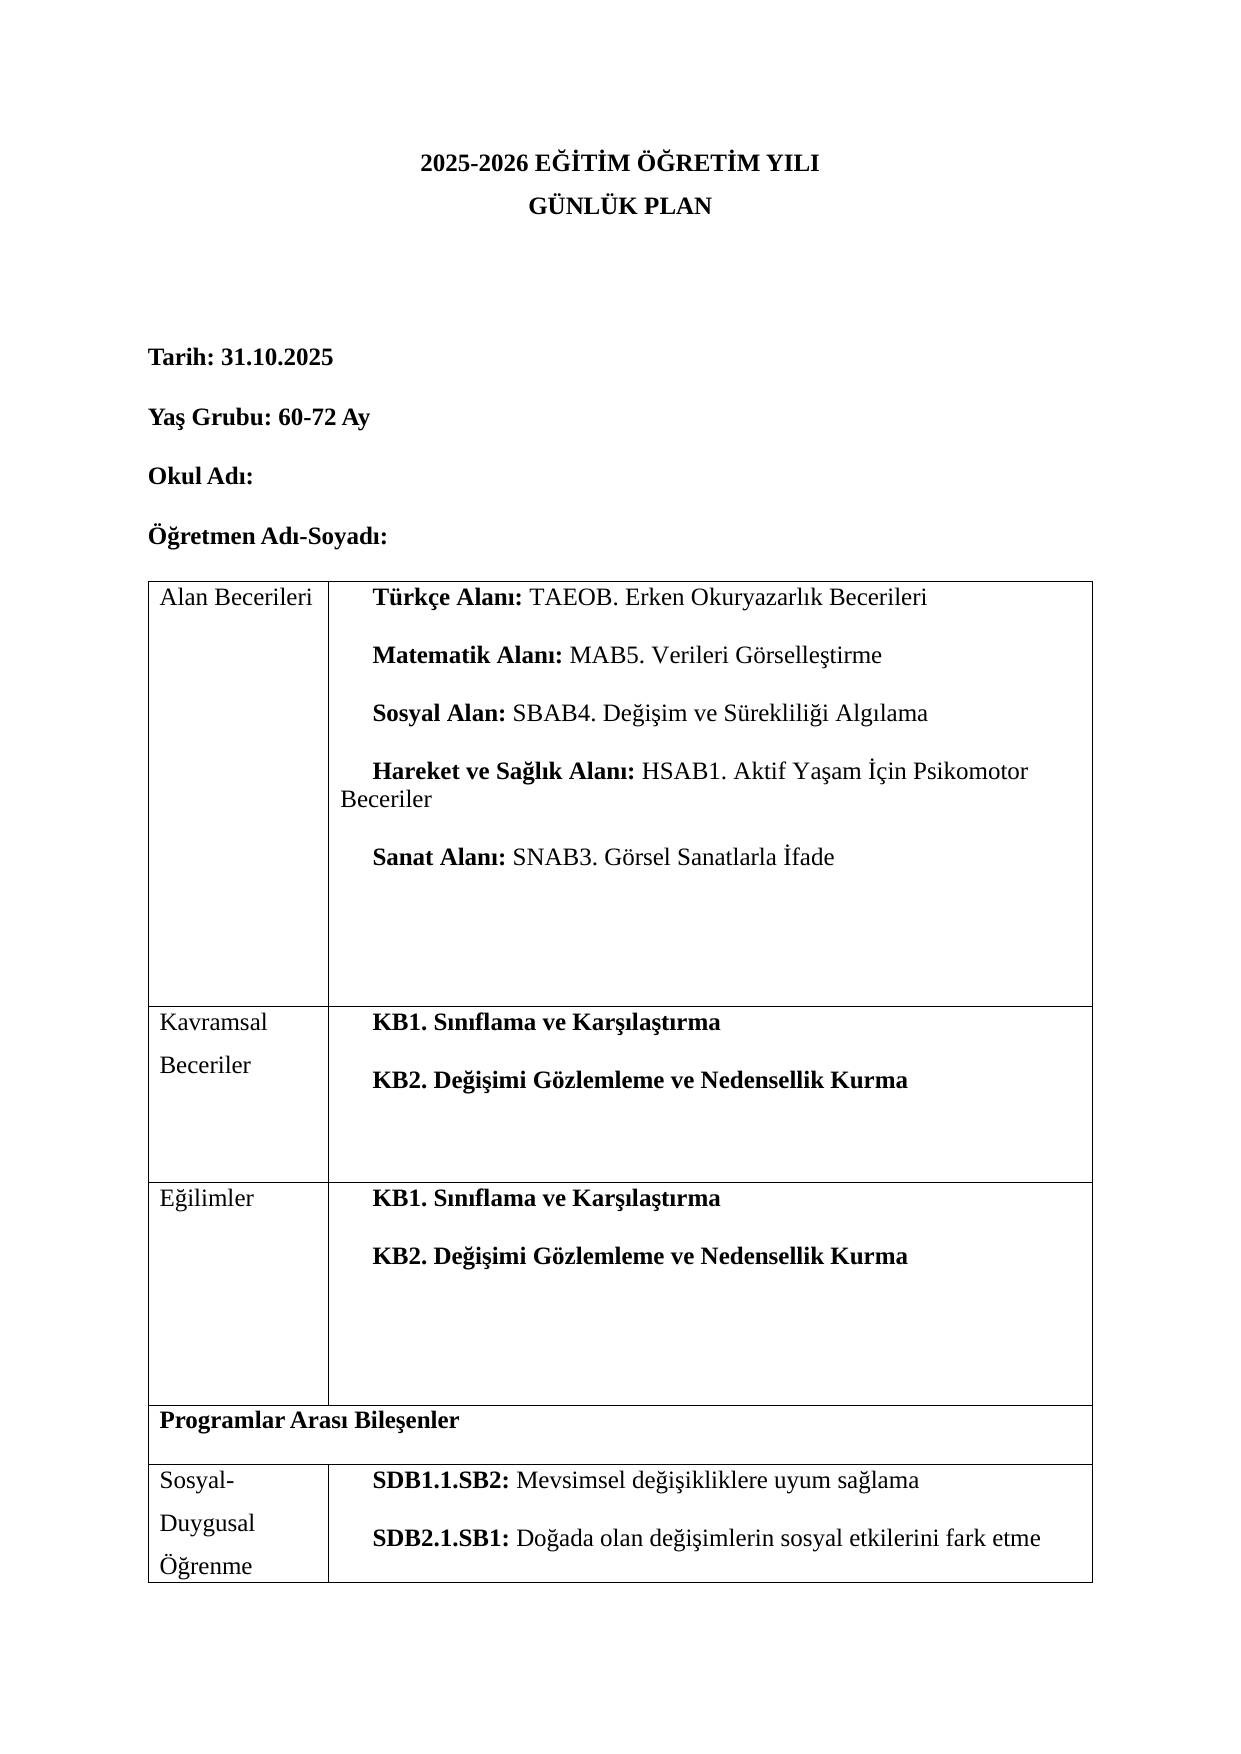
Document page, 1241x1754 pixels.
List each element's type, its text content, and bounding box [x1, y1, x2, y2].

table_cell Programlar Arası Bileşenler [149, 1406, 1092, 1464]
text 2025-2026 EĞİTİM ÖĞRETİM YILI GÜNLÜK PLAN [148, 148, 1093, 309]
table_cell Eğilimler [149, 1183, 328, 1404]
table_cell  KB1. Sınıflama ve Karşılaştırma  KB2. Değişimi Gözlemleme ve Nedensellik Kurma [329, 1007, 1092, 1182]
table_cell  KB1. Sınıflama ve Karşılaştırma  KB2. Değişimi Gözlemleme ve Nedensellik Kurma [329, 1183, 1092, 1404]
table_cell Kavramsal Beceriler [149, 1007, 328, 1182]
text Tarih: 31.10.2025 [148, 342, 1093, 371]
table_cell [329, 1465, 1092, 1582]
text Öğretmen Adı-Soyadı: [148, 521, 1093, 550]
table_header Alan Becerileri [149, 582, 328, 1006]
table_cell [149, 1465, 328, 1582]
table_header  Türkçe Alanı: TAEOB. Erken Okuryazarlık Becerileri  Matematik Alanı: MAB5. Verileri Görselleştirme  Sosyal Alan: SBAB4. Değişim ve Sürekliliği Algılama  Hareket ve Sağlık Alanı: HSAB1. Aktif Yaşam İçin Psikomotor Beceriler  Sanat Alanı: SNAB3. Görsel Sanatlarla İfade [329, 582, 1092, 1006]
text Okul Adı: [148, 461, 1093, 490]
text Yaş Grubu: 60-72 Ay [148, 402, 1093, 430]
